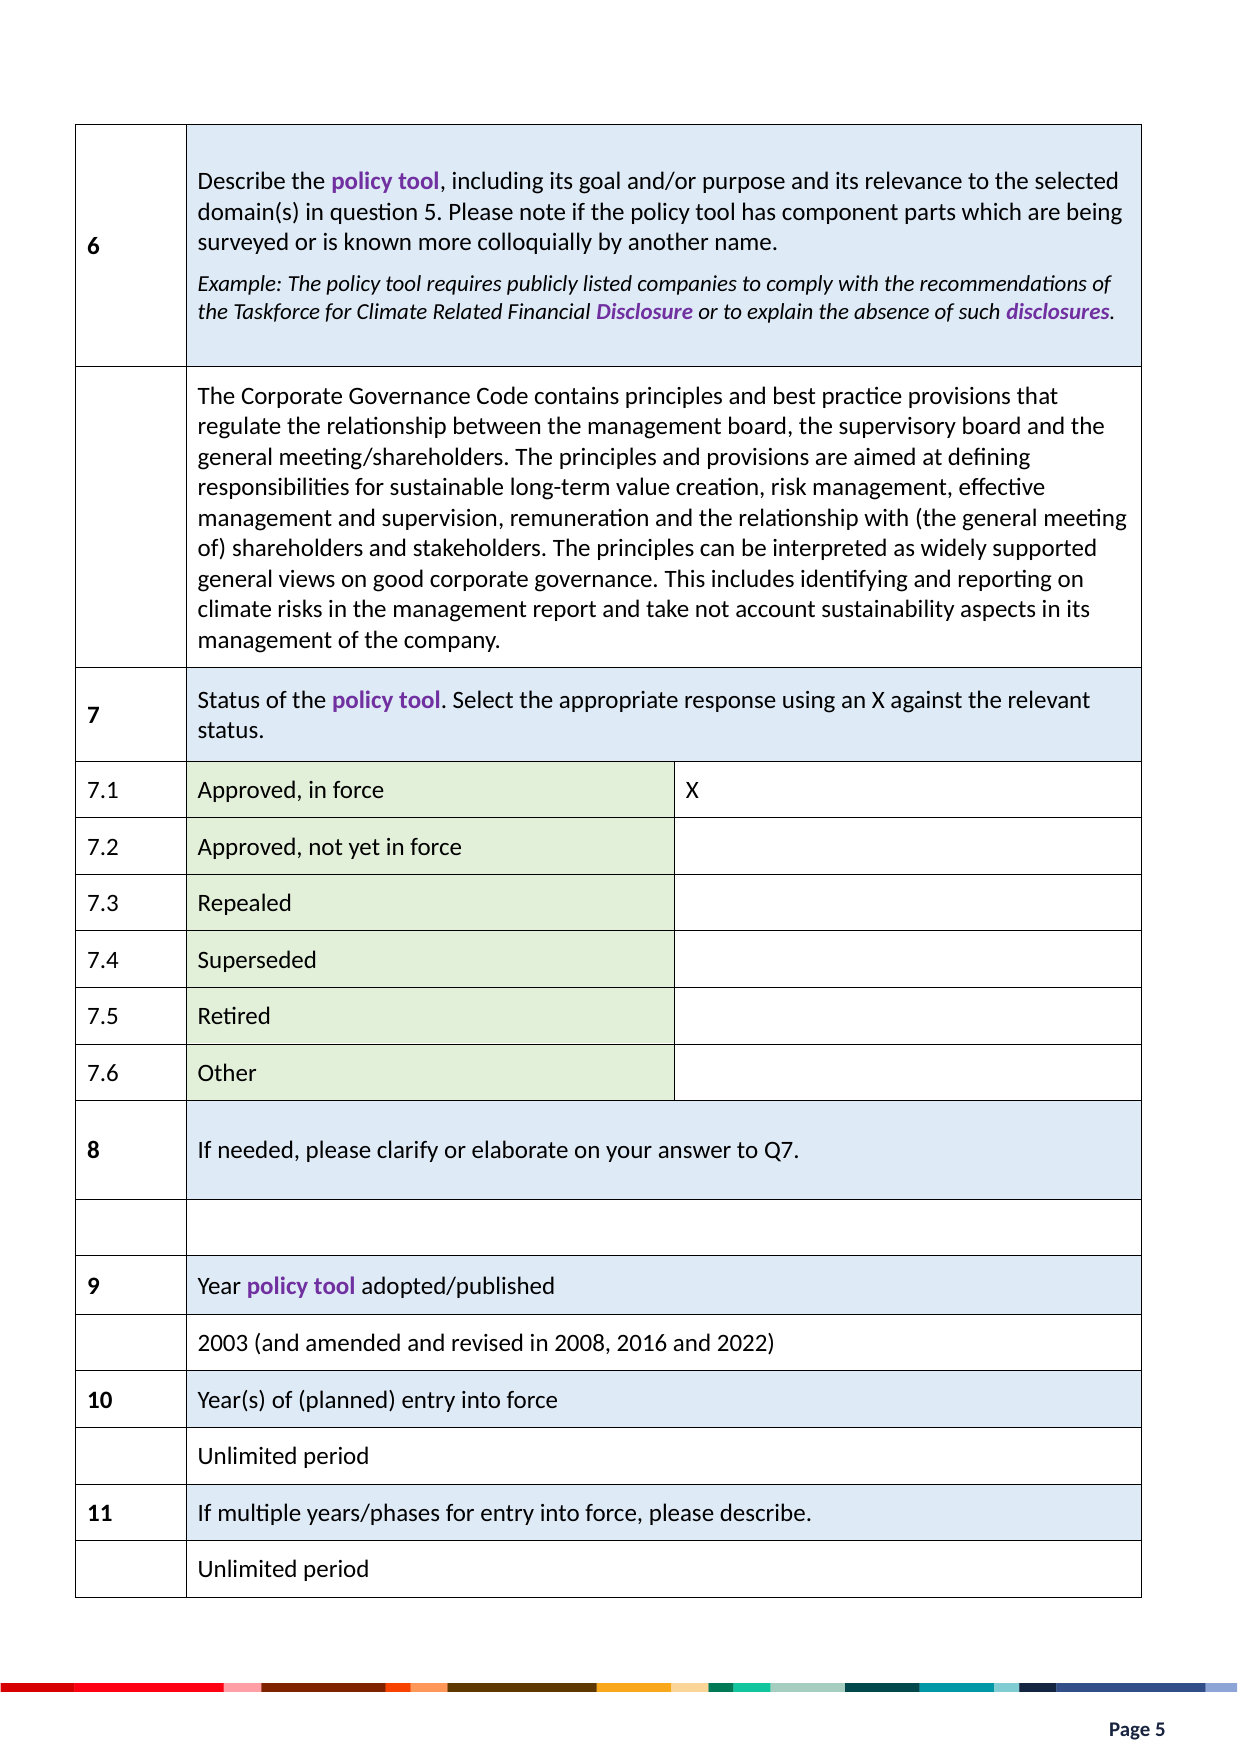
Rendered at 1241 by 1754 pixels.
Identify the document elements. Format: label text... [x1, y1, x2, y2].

table_cell Superseded [187, 931, 674, 987]
table_cell Year(s) of (planned) entry into force [187, 1371, 1141, 1427]
table_cell 6 [76, 125, 186, 366]
table_cell 9 [76, 1256, 186, 1314]
table_cell 11 [76, 1485, 186, 1540]
table_cell Unlimited period [187, 1428, 1141, 1483]
table_cell [675, 1045, 1141, 1100]
table_cell [187, 1200, 1141, 1255]
table_cell Unlimited period [187, 1541, 1141, 1597]
table_cell [76, 1315, 186, 1370]
table_cell 7.3 [76, 875, 186, 930]
table_cell 7.2 [76, 818, 186, 874]
table_cell Repealed [187, 875, 674, 930]
table_cell 8 [76, 1101, 186, 1199]
table_cell Status of the policy tool. Select the appropriate response using an X against the relevant status. [187, 668, 1141, 761]
table_cell [76, 1541, 186, 1597]
table_cell [76, 1200, 186, 1255]
table_cell Describe the policy tool, including its goal and/or purpose and its relevance to the selected domain(s) in question 5. Please note if the policy tool has component parts which are being surveyed or is known more colloquially by another name. Example: The policy tool requires publicly listed companies to comply with the recommendations of the Taskforce for Climate Related Financial Disclosure or to explain the absence of such disclosures. [187, 125, 1141, 366]
table_cell 7.4 [76, 931, 186, 987]
table_cell [76, 367, 186, 667]
table_cell [675, 875, 1141, 930]
table_cell [675, 818, 1141, 874]
table_cell Approved, not yet in force [187, 818, 674, 874]
table_cell Retired [187, 988, 674, 1043]
table_cell 10 [76, 1371, 186, 1427]
table_cell Approved, in force [187, 762, 674, 817]
table_cell Other [187, 1045, 674, 1100]
table_cell [76, 1428, 186, 1483]
table_cell [675, 931, 1141, 987]
table_cell X [675, 762, 1141, 817]
table_cell 2003 (and amended and revised in 2008, 2016 and 2022) [187, 1315, 1141, 1370]
table_cell If needed, please clarify or elaborate on your answer to Q7. [187, 1101, 1141, 1199]
table_cell 7.5 [76, 988, 186, 1043]
table_cell 7.6 [76, 1045, 186, 1100]
table_cell The Corporate Governance Code contains principles and best practice provisions that regulate the relationship between the management board, the supervisory board and the general meeting/shareholders. The principles and provisions are aimed at defining responsibilities for sustainable long-term value creation, risk management, effective management and supervision, remuneration and the relationship with (the general meeting of) shareholders and stakeholders. The principles can be interpreted as widely supported general views on good corporate governance. This includes identifying and reporting on climate risks in the management report and take not account sustainability aspects in its management of the company. [187, 367, 1141, 667]
table_cell 7 [76, 668, 186, 761]
table_cell 7.1 [76, 762, 186, 817]
table_cell Year policy tool adopted/published [187, 1256, 1141, 1314]
table_cell [675, 988, 1141, 1043]
picture [0, 1683, 1236, 1692]
table_cell If multiple years/phases for entry into force, please describe. [187, 1485, 1141, 1540]
